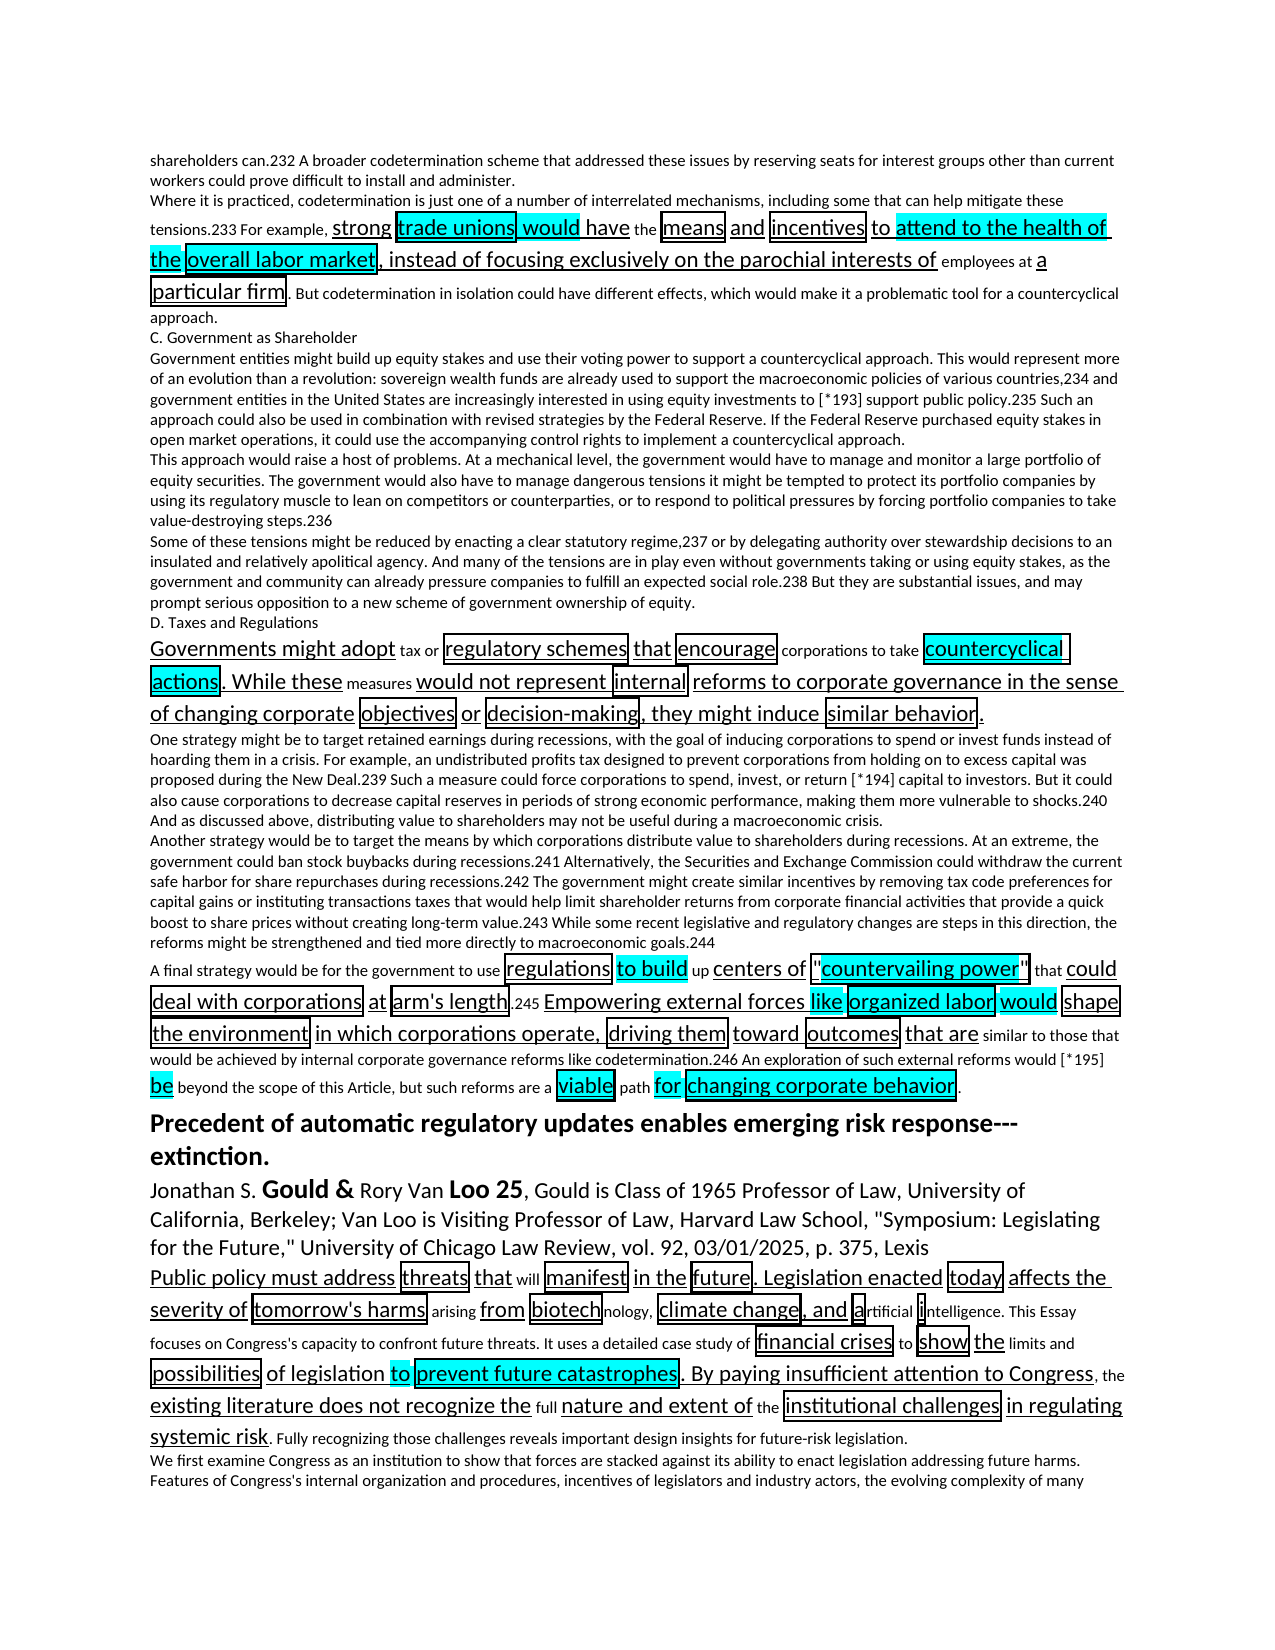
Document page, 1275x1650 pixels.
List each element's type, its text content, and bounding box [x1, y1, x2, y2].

text Government entities might build up equity stakes and use their voting power to support a countercyclical approach. This would represent more of an evolution than a revolution: sovereign wealth funds are already used to support the macroeconomic policies of various countries,234 and government entities in the United States are increasingly interested in using equity investments to [*193] support public policy.235 Such an approach could also be used in combination with revised strategies by the Federal Reserve. If the Federal Reserve purchased equity stakes in open market operations, it could use the accompanying control rights to implement a countercyclical approach. [150, 348, 1125, 450]
text C. Government as Shareholder [150, 328, 1125, 348]
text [150, 150, 1125, 191]
text Public policy must address threats that will manifest in the future. Legislation enacted today affects the severity of tomorrow's harms arising from biotechnology, climate change, and artificial intelligence. This Essay focuses on Congress's capacity to confront future threats. It uses a detailed case study of financial crises to show the limits and possibilities of legislation to prevent future catastrophes. By paying insufficient attention to Congress, the existing literature does not recognize the full nature and extent of the institutional challenges in regulating systemic risk. Fully recognizing those challenges reveals important design insights for future-risk legislation. [150, 1261, 1125, 1450]
text Where it is practiced, codetermination is just one of a number of interrelated mechanisms, including some that can help mitigate these tensions.233 For example, strong trade unions would have the means and incentives to attend to the health of the overall labor market, instead of focusing exclusively on the parochial interests of employees at a particular firm. But codetermination in isolation could have different effects, which would make it a problematic tool for a countercyclical approach. [150, 191, 1125, 328]
text Governments might adopt tax or regulatory schemes that encourage corporations to take countercyclical actions. While these measures would not represent internal reforms to corporate governance in the sense of changing corporate objectives or decision-making, they might induce similar behavior. [150, 632, 628, 729]
text Jonathan S. Gould & Rory Van Loo 25, Gould is Class of 1965 Professor of Law, University of California, Berkeley; Van Loo is Visiting Professor of Law, Harvard Law School, "Symposium: Legislating for the Future," University of Chicago Law Review, vol. 92, 03/01/2025, p. 375, Lexis [150, 1172, 1125, 1261]
text A final strategy would be for the government to use regulations to build up centers of "countervailing power" that could deal with corporations at arm's length.245 Empowering external forces like organized labor would shape the environment in which corporations operate, driving them toward outcomes that are similar to those that would be achieved by internal corporate governance reforms like codetermination.246 An exploration of such external reforms would [*195] be beyond the scope of this Article, but such reforms are a viable path for changing corporate behavior. [150, 952, 1125, 1102]
text This approach would raise a host of problems. At a mechanical level, the government would have to manage and monitor a large portfolio of equity securities. The government would also have to manage dangerous tensions it might be tempted to protect its portfolio companies by using its regulatory muscle to lean on competitors or counterparties, or to respond to political pressures by forcing portfolio companies to take value-destroying steps.236 [150, 450, 1125, 531]
text Governments might adopt tax or regulatory schemes that encourage corporations to take countercyclical actions. While these measures would not represent internal reforms to corporate governance in the sense of changing corporate objectives or decision-making, they might induce similar behavior. [640, 632, 1125, 729]
text Precedent of automatic regulatory updates enables emerging risk response---extinction. [150, 1106, 1125, 1172]
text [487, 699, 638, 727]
text Some of these tensions might be reduced by enacting a clear statutory regime,237 or by delegating authority over stewardship decisions to an insulated and relatively apolitical agency. And many of the tensions are in play even without governments taking or using equity stakes, as the government and community can already pressure companies to fulfill an expected social role.238 But they are substantial issues, and may prompt serious opposition to a new scheme of government ownership of equity. [150, 531, 1125, 612]
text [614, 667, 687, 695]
text One strategy might be to target retained earnings during recessions, with the goal of inducing corporations to spend or invest funds instead of hoarding them in a crisis. For example, an undistributed profits tax designed to prevent corporations from holding on to excess capital was proposed during the New Deal.239 Such a measure could force corporations to spend, invest, or return [*194] capital to investors. But it could also cause corporations to decrease capital reserves in periods of strong economic performance, making them more vulnerable to shocks.240 And as discussed above, distributing value to shareholders may not be useful during a macroeconomic crisis. [150, 729, 1125, 831]
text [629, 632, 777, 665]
text Another strategy would be to target the means by which corporations distribute value to shareholders during recessions. At an extreme, the government could ban stock buybacks during recessions.241 Alternatively, the Securities and Exchange Commission could withdraw the current safe harbor for share repurchases during recessions.242 The government might create similar incentives by removing tax code preferences for capital gains or instituting transactions taxes that would help limit shareholder returns from corporate financial activities that provide a quick boost to share prices without creating long-term value.243 While some recent legislative and regulatory changes are steps in this direction, the reforms might be strengthened and tied more directly to macroeconomic goals.244 [150, 831, 1125, 952]
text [150, 1450, 1125, 1490]
text D. Taxes and Regulations [150, 612, 1125, 632]
